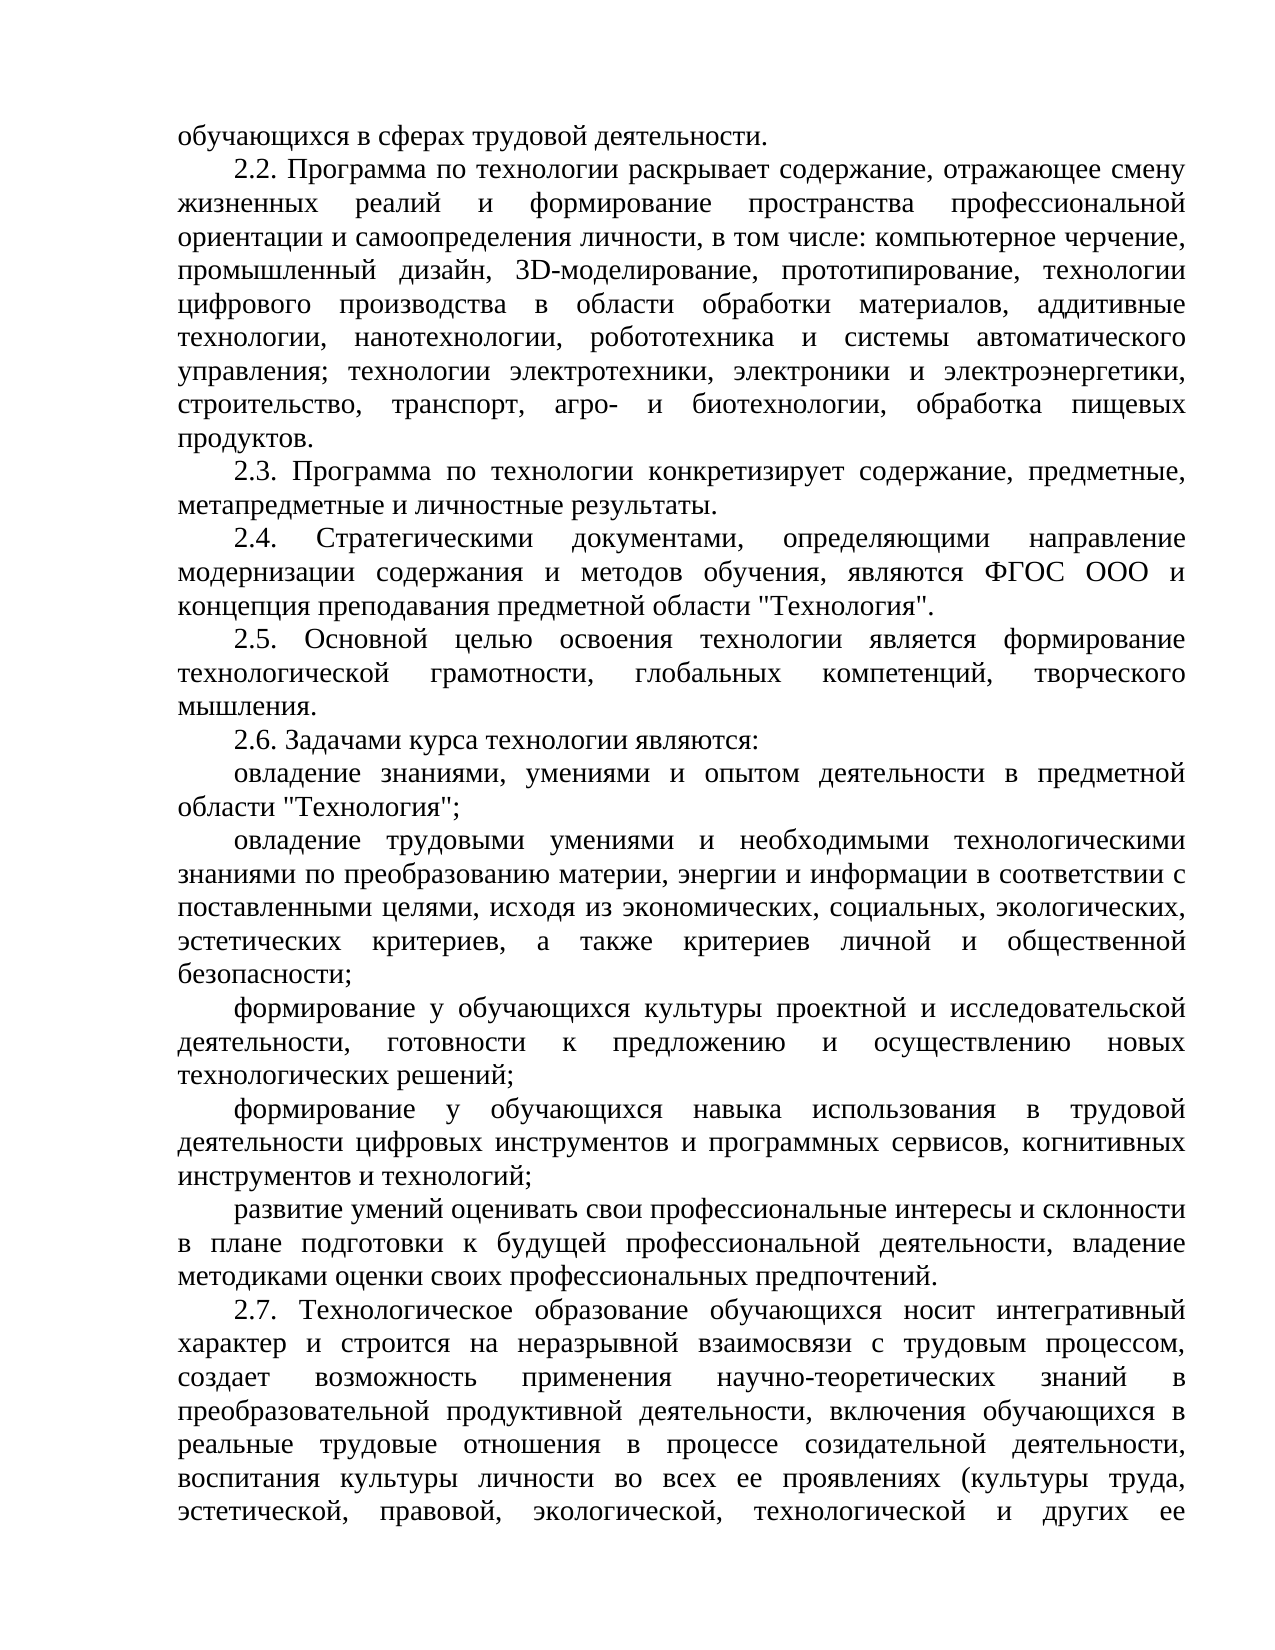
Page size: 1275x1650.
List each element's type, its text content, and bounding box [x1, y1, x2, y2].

text 2.5. Основной целью освоения технологии является формирование технологической грамотности, глобальных компетенций, творческого мышления. [177, 621, 1186, 722]
text формирование у обучающихся культуры проектной и исследовательской деятельности, готовности к предложению и осуществлению новых технологических решений; [177, 990, 1186, 1091]
text овладение трудовыми умениями и необходимыми технологическими знаниями по преобразованию материи, энергии и информации в соответствии с поставленными целями, исходя из экономических, социальных, экологических, эстетических критериев, а также критериев личной и общественной безопасности; [177, 822, 1186, 990]
text овладение знаниями, умениями и опытом деятельности в предметной области "Технология"; [177, 755, 1186, 822]
text развитие умений оценивать свои профессиональные интересы и склонности в плане подготовки к будущей профессиональной деятельности, владение методиками оценки своих профессиональных предпочтений. [177, 1191, 1186, 1292]
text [177, 1292, 1186, 1527]
text 2.6. Задачами курса технологии являются: [177, 722, 1186, 755]
text 2.3. Программа по технологии конкретизирует содержание, предметные, метапредметные и личностные результаты. [177, 453, 1186, 521]
text 2.4. Стратегическими документами, определяющими направление модернизации содержания и методов обучения, являются ФГОС ООО и концепция преподавания предметной области "Технология". [177, 521, 1186, 621]
text 2.2. Программа по технологии раскрывает содержание, отражающее смену жизненных реалий и формирование пространства профессиональной ориентации и самоопределения личности, в том числе: компьютерное черчение, промышленный дизайн, 3D-моделирование, прототипирование, технологии цифрового производства в области обработки материалов, аддитивные технологии, нанотехнологии, робототехника и системы автоматического управления; технологии электротехники, электроники и электроэнергетики, строительство, транспорт, агро- и биотехнологии, обработка пищевых продуктов. [177, 152, 1186, 453]
text формирование у обучающихся навыка использования в трудовой деятельности цифровых инструментов и программных сервисов, когнитивных инструментов и технологий; [177, 1091, 1186, 1191]
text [177, 118, 1186, 152]
